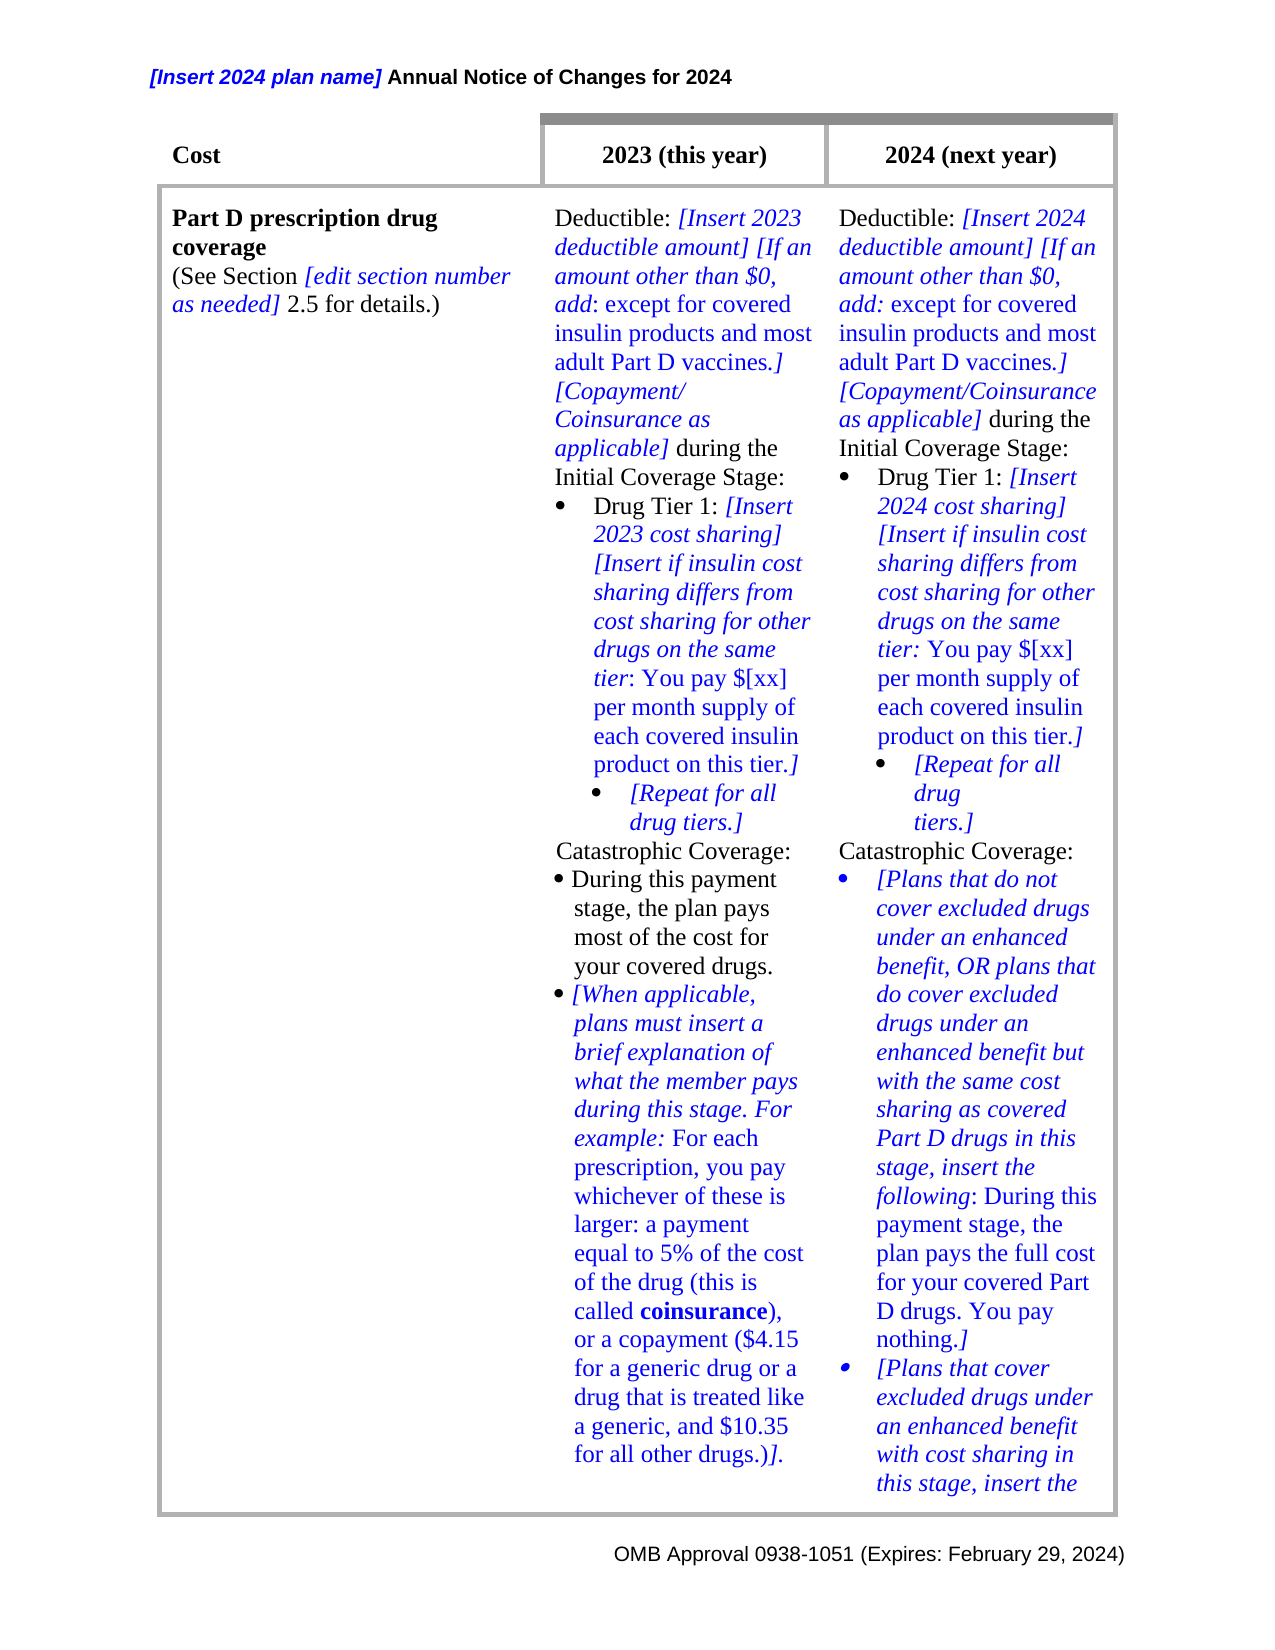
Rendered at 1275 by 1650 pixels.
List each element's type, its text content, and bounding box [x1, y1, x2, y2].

table_header 2023 (this year) [545, 125, 824, 184]
table_header Cost [160, 113, 540, 184]
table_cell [543, 188, 827, 1512]
table_header 2024 (next year) [829, 125, 1113, 184]
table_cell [162, 188, 542, 1512]
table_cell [827, 188, 1113, 1512]
